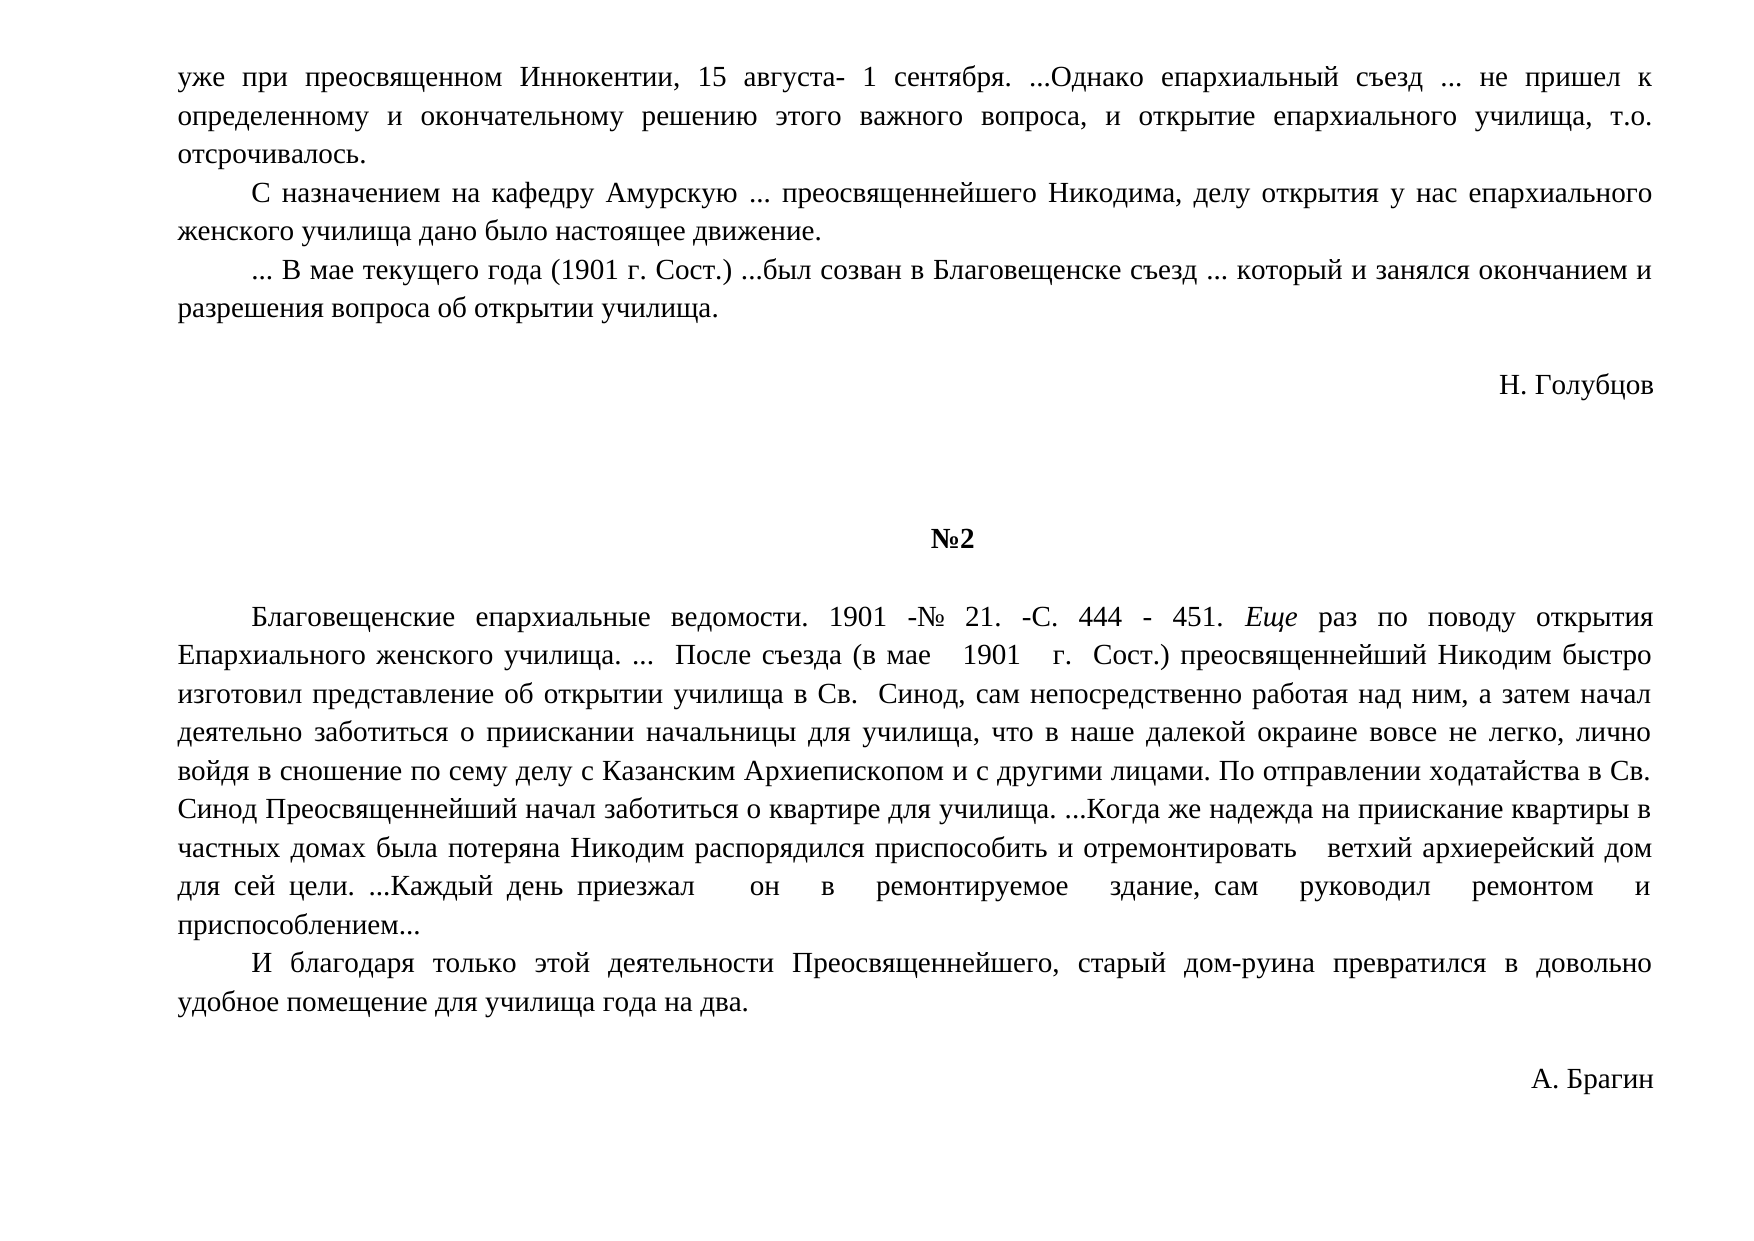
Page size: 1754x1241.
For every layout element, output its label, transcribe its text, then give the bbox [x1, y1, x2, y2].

text И благодаря только этой деятельности Преосвященнейшего, старый дом-руина превратился в довольно удобное помещение для училища года на два. [177, 946, 1654, 1018]
text Н. Голубцов [177, 367, 1654, 401]
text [177, 59, 1654, 170]
text С назначением на кафедру Амурскую ... преосвященнейшего Никодима, делу открытия у нас епархиального женского училища дано было настоящее движение. [177, 175, 1654, 247]
text Благовещенские епархиальные ведомости. 1901 -№ 21. -С. 444 - 451. Еще раз по поводу открытия Епархиального женского училища. ... После съезда (в мае 1901 г. Сост.) преосвященнейший Никодим быстро изготовил представление об открытии училища в Св. Синод, сам непосредственно работая над ним, а затем начал деятельно заботиться о приискании начальницы для училища, что в наше далекой окраине вовсе не легко, лично войдя в сношение по сему делу с Казанским Архиепископом и с другими лицами. По отправлении ходатайства в Св. Синод Преосвященнейший начал заботиться о квартире для училища. ...Когда же надежда на приискание квартиры в частных домах была потеряна Никодим распорядился приспособить и отремонтировать ветхий архиерейский дом для сей цели. ...Каждый день приезжал он в ремонтируемое здание, сам руководил ремонтом и приспособлением... [177, 599, 1654, 941]
text №2 [177, 522, 1654, 555]
text ... В мае текущего года (1901 г. Сост.) ...был созван в Благовещенске съезд ... который и занялся окончанием и разрешения вопроса об открытии училища. [177, 252, 1654, 324]
text А. Брагин [177, 1061, 1654, 1095]
